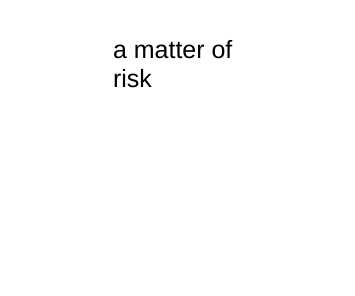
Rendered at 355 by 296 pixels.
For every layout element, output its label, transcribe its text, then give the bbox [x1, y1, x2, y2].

text a matter of risk [113, 35, 242, 93]
